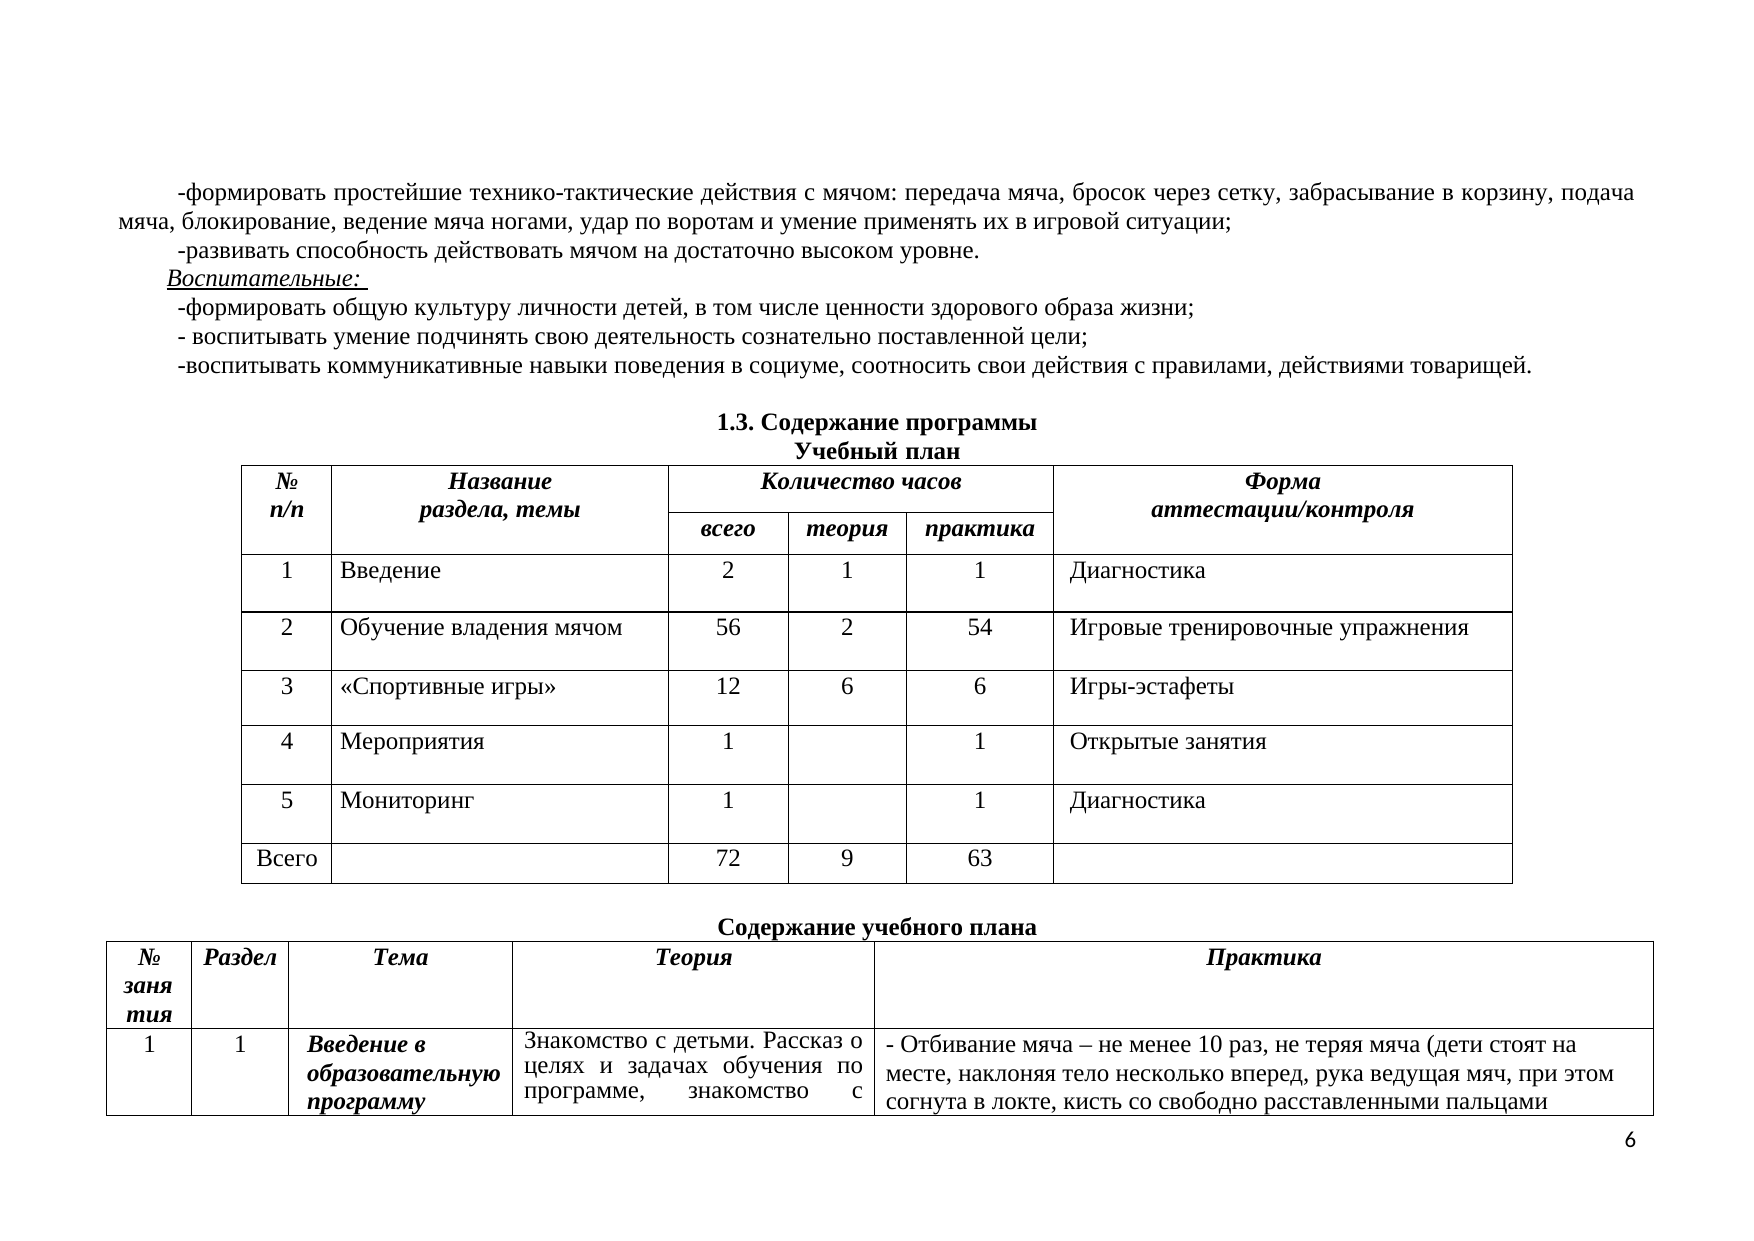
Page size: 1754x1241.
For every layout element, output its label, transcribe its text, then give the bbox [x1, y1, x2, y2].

table_cell 3 [242, 671, 331, 725]
text - воспитывать умение подчинять свою деятельность сознательно поставленной цели; [118, 321, 1636, 350]
table_cell 1 [669, 726, 788, 784]
table_cell 4 [242, 726, 331, 784]
table_cell [789, 726, 906, 784]
text Учебный план [118, 436, 1636, 465]
table_cell 1 [242, 555, 331, 611]
table_header № занятия [107, 942, 191, 1028]
table_cell 6 [907, 671, 1053, 725]
table_cell практика [907, 513, 1053, 554]
table_header Практика [875, 942, 1653, 1028]
table_cell 1 [669, 785, 788, 842]
table_cell 56 [669, 613, 788, 670]
text 1.3. Содержание программы [118, 407, 1636, 436]
table_cell 2 [669, 555, 788, 611]
table_cell «Спортивные игры» [332, 671, 668, 725]
table_header Форма аттестации/контроля [1054, 466, 1512, 554]
table_cell 9 [789, 844, 906, 883]
table_cell [332, 844, 668, 883]
table_cell Мониторинг [332, 785, 668, 842]
text -формировать общую культуру личности детей, в том числе ценности здорового образа жизни; [118, 292, 1636, 321]
table_cell Всего [242, 844, 331, 883]
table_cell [513, 1029, 874, 1115]
table_header Теория [513, 942, 874, 1028]
text Содержание учебного плана [118, 912, 1636, 941]
table_cell Игровые тренировочные упражнения [1054, 613, 1512, 670]
table_cell 1 [907, 555, 1053, 611]
table_cell 2 [242, 613, 331, 670]
table_header Раздел [192, 942, 288, 1028]
table_cell 2 [789, 613, 906, 670]
table_cell Мероприятия [332, 726, 668, 784]
table_header Название раздела, темы [332, 466, 668, 554]
table_cell Обучение владения мячом [332, 613, 668, 670]
table_cell 54 [907, 613, 1053, 670]
text -формировать простейшие технико-тактические действия с мячом: передача мяча, бросок через сетку, забрасывание в корзину, подача мяча, блокирование, ведение мяча ногами, удар по воротам и умение применять их в игровой ситуации; [118, 177, 1636, 235]
table_cell 1 [107, 1029, 191, 1115]
table_cell [1054, 844, 1512, 883]
text -воспитывать коммуникативные навыки поведения в социуме, соотносить свои действия с правилами, действиями товарищей. [118, 350, 1636, 378]
table_cell 63 [907, 844, 1053, 883]
table_cell Открытые занятия [1054, 726, 1512, 784]
table_header № п/п [242, 466, 331, 554]
table_cell Введение [332, 555, 668, 611]
table_cell 6 [789, 671, 906, 725]
table_cell 1 [192, 1029, 288, 1115]
table_header Количество часов [669, 466, 1053, 512]
table_cell 5 [242, 785, 331, 842]
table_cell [289, 1029, 512, 1115]
table_header Тема [289, 942, 512, 1028]
table_cell Игры-эстафеты [1054, 671, 1512, 725]
text -развивать способность действовать мячом на достаточно высоком уровне. [118, 235, 1636, 263]
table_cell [875, 1029, 1653, 1115]
table_cell [789, 785, 906, 842]
table_cell Диагностика [1054, 785, 1512, 842]
table_cell Диагностика [1054, 555, 1512, 611]
table_cell 1 [907, 785, 1053, 842]
table_cell теория [789, 513, 906, 554]
table_cell всего [669, 513, 788, 554]
table_cell 1 [907, 726, 1053, 784]
table_cell 1 [789, 555, 906, 611]
text Воспитательные: [118, 263, 1636, 292]
table_cell 12 [669, 671, 788, 725]
table_cell 72 [669, 844, 788, 883]
